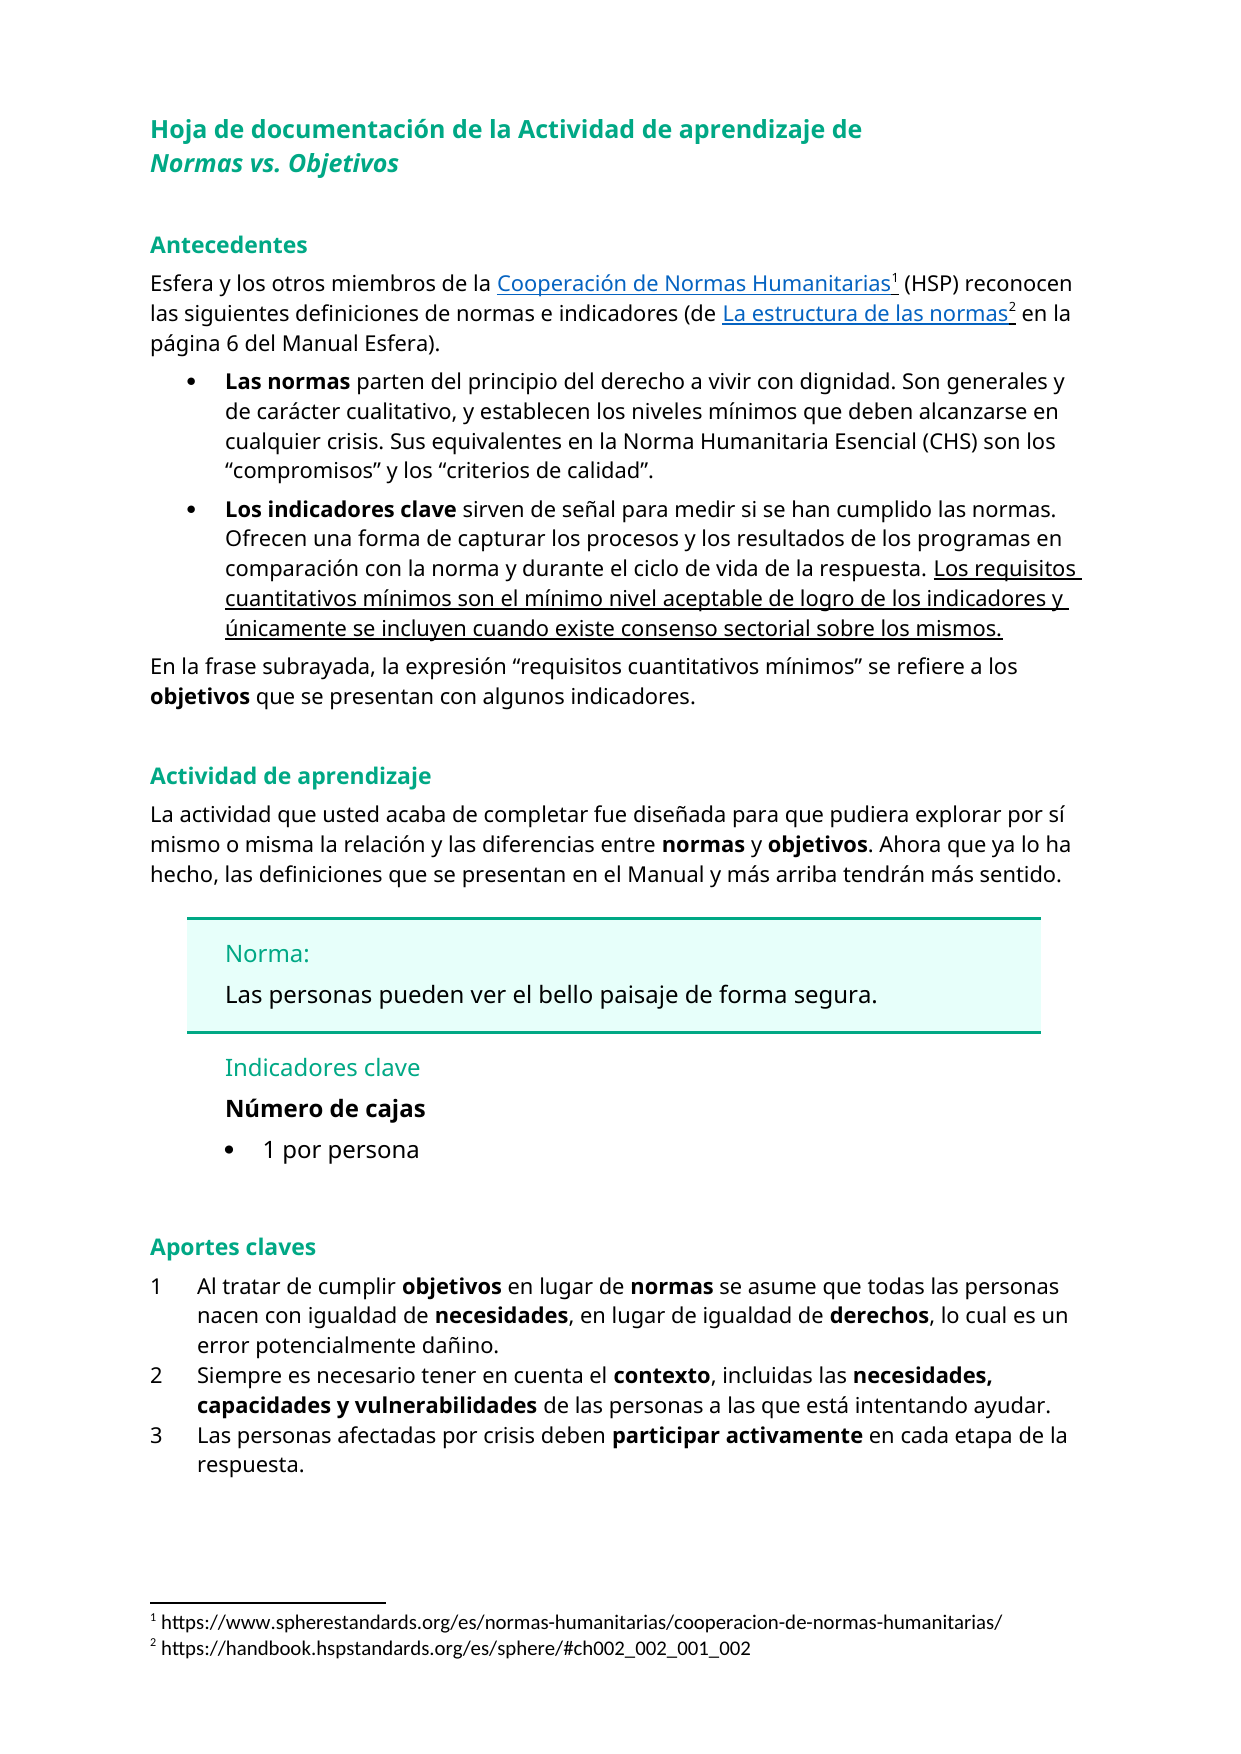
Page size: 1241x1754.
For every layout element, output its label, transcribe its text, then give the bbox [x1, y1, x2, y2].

list Las personas afectadas por crisis deben participar activamente en cada etapa de la respuesta. [150, 1419, 1090, 1479]
table_cell Indicadores clave Número de cajas 1 por persona [187, 1034, 1041, 1182]
list Siempre es necesario tener en cuenta el contexto, incluidas las necesidades, capacidades y vulnerabilidades de las personas a las que está intentando ayudar. [150, 1360, 1090, 1419]
text La actividad que usted acaba de completar fue diseñada para que pudiera explorar por sí mismo o misma la relación y las diferencias entre normas y objetivos. Ahora que ya lo ha hecho, las definiciones que se presentan en el Manual y más arriba tendrán más sentido. [150, 799, 1090, 889]
list Los indicadores clave sirven de señal para medir si se han cumplido las normas. Ofrecen una forma de capturar los procesos y los resultados de los programas en comparación con la norma y durante el ciclo de vida de la respuesta. Los requisitos cuantitativos mínimos son el mínimo nivel aceptable de logro de los indicadores y únicamente se incluyen cuando existe consenso sectorial sobre los mismos. [187, 494, 1090, 643]
subtitle Antecedentes [150, 229, 1090, 260]
list Al tratar de cumplir objetivos en lugar de normas se asume que todas las personas nacen con igualdad de necesidades, en lugar de igualdad de derechos, lo cual es un error potencialmente dañino. [150, 1271, 1090, 1360]
subtitle Aportes claves [150, 1231, 1090, 1262]
list Las normas parten del principio del derecho a vivir con dignidad. Son generales y de carácter cualitativo, y establecen los niveles mínimos que deben alcanzarse en cualquier crisis. Sus equivalentes en la Norma Humanitaria Esencial (CHS) son los “compromisos” y los “criterios de calidad”. [187, 366, 1090, 485]
text En la frase subrayada, la expresión “requisitos cuantitativos mínimos” se refiere a los objetivos que se presentan con algunos indicadores. [150, 651, 1090, 711]
table_header Norma: Las personas pueden ver el bello paisaje de forma segura. [187, 920, 1041, 1031]
text Esfera y los otros miembros de la Cooperación de Normas Humanitarias (HSP) reconocen las siguientes definiciones de normas e indicadores (de La estructura de las normas en la página 6 del Manual Esfera). [150, 268, 1090, 358]
subtitle Hoja de documentación de la Actividad de aprendizaje de Normas vs. Objetivos [150, 111, 1090, 179]
subtitle Actividad de aprendizaje [150, 760, 1090, 791]
